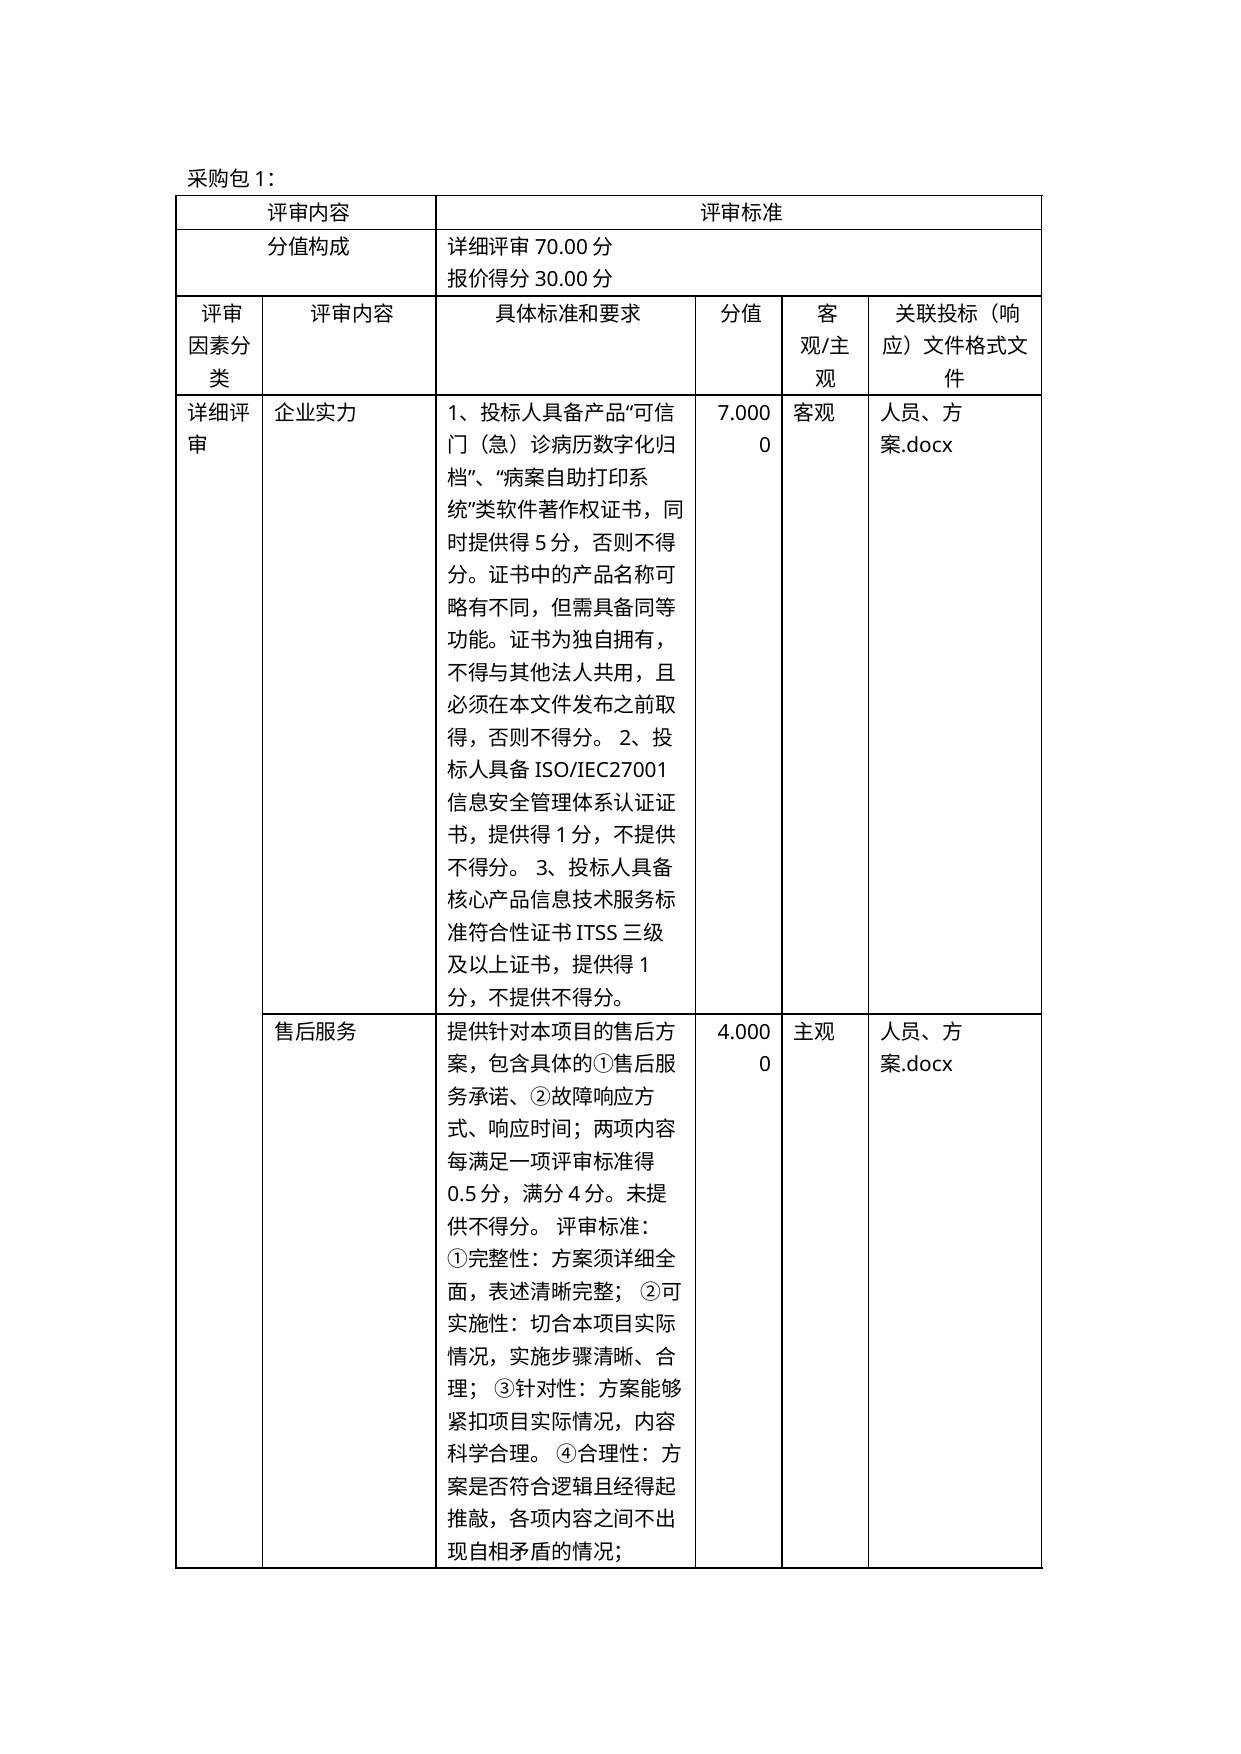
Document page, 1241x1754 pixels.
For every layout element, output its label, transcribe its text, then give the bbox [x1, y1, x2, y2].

table_cell 客观/主观 [783, 297, 868, 394]
table_cell 售后服务 [263, 1015, 435, 1567]
table_header 评审内容 [177, 196, 435, 228]
table_cell 评审内容 [263, 297, 435, 394]
table_cell 分值 [696, 297, 781, 394]
table_cell 具体标准和要求 [437, 297, 695, 394]
table_cell 企业实力 [263, 396, 435, 1013]
table_cell 客观 [783, 396, 868, 1013]
table_cell 4.0000 [696, 1015, 781, 1567]
table_header 评审标准 [437, 196, 1041, 228]
table_cell 人员、方案.docx [869, 1015, 1041, 1567]
table_cell 关联投标（响应）文件格式文件 [869, 297, 1041, 394]
table_cell 1、投标人具备产品“可信门（急）诊病历数字化归档”、“病案自助打印系统”类软件著作权证书，同时提供得5分，否则不得分。证书中的产品名称可略有不同，但需具备同等功能。证书为独自拥有，不得与其他法人共用，且必须在本文件发布之前取得，否则不得分。 2、投标人具备ISO/IEC27001信息安全管理体系认证证书，提供得1分，不提供不得分。 3、投标人具备核心产品信息技术服务标准符合性证书ITSS三级及以上证书，提供得1分，不提供不得分。 [437, 396, 695, 1013]
table_cell 评审因素分类 [177, 297, 262, 394]
table_cell 7.0000 [696, 396, 781, 1013]
table_cell 人员、方案.docx [869, 396, 1041, 1013]
table_cell 分值构成 [177, 230, 435, 295]
table_cell 详细评审70.00分 报价得分30.00分 [437, 230, 1041, 295]
table_cell 详细评审 [177, 396, 262, 1567]
table_cell 主观 [783, 1015, 868, 1567]
table_cell 提供针对本项目的售后方案，包含具体的①售后服务承诺、②故障响应方式、响应时间；两项内容每满足一项评审标准得0.5分，满分4分。未提供不得分。 评审标准： ①完整性：方案须详细全面，表述清晰完整； ②可实施性：切合本项目实际情况，实施步骤清晰、合理； ③针对性：方案能够紧扣项目实际情况，内容科学合理。 ④合理性：方案是否符合逻辑且经得起推敲，各项内容之间不出现自相矛盾的情况； [437, 1015, 695, 1567]
text 采购包1： [187, 162, 1053, 194]
